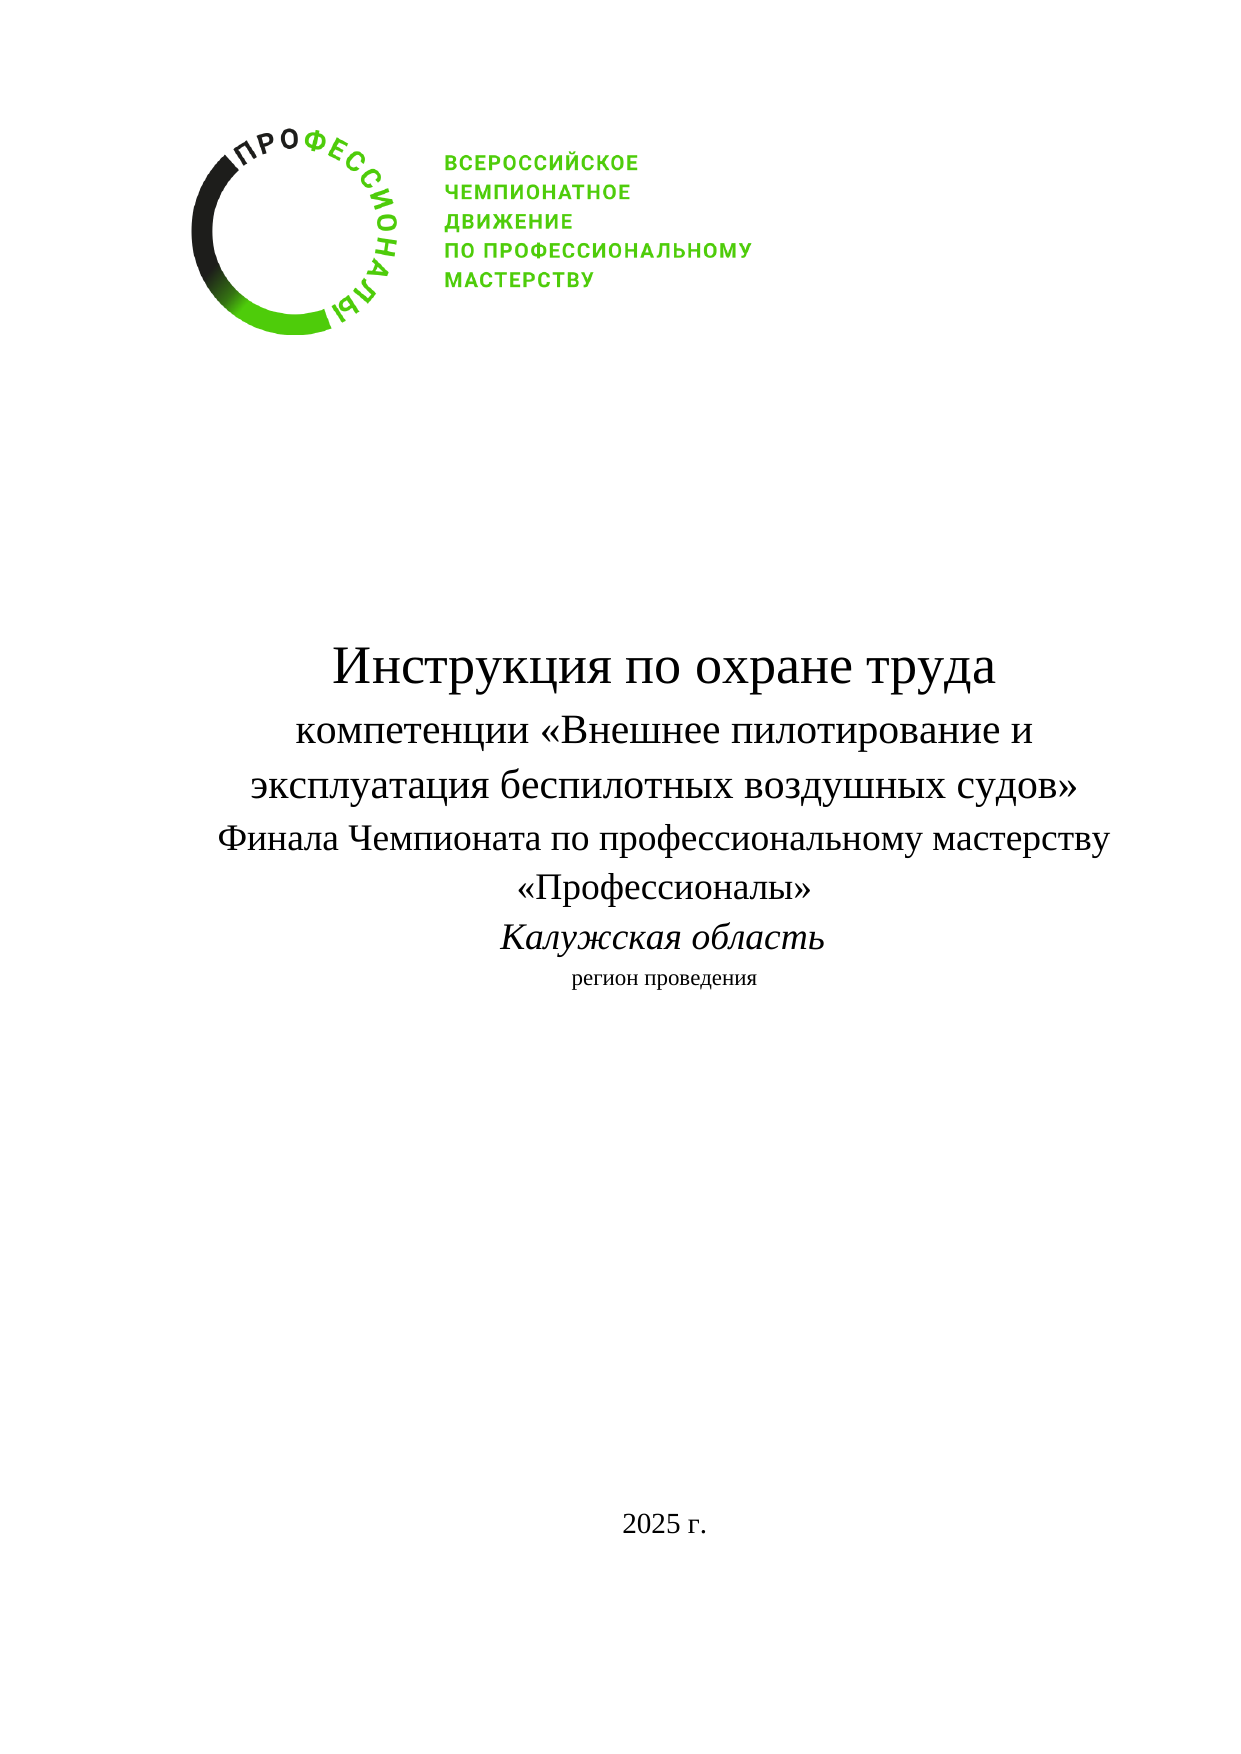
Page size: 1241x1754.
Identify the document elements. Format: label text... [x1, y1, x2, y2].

text 2025 г. [177, 1506, 1152, 1539]
text Финала Чемпионата по профессиональному мастерству «Профессионалы» [177, 815, 1152, 908]
text Калужская область [177, 914, 1152, 957]
text Инструкция по охране труда [177, 633, 1152, 696]
text компетенции «Внешнее пилотирование и эксплуатация беспилотных воздушных судов» [177, 705, 1152, 808]
picture [177, 118, 761, 344]
text регион проведения [177, 964, 1152, 990]
